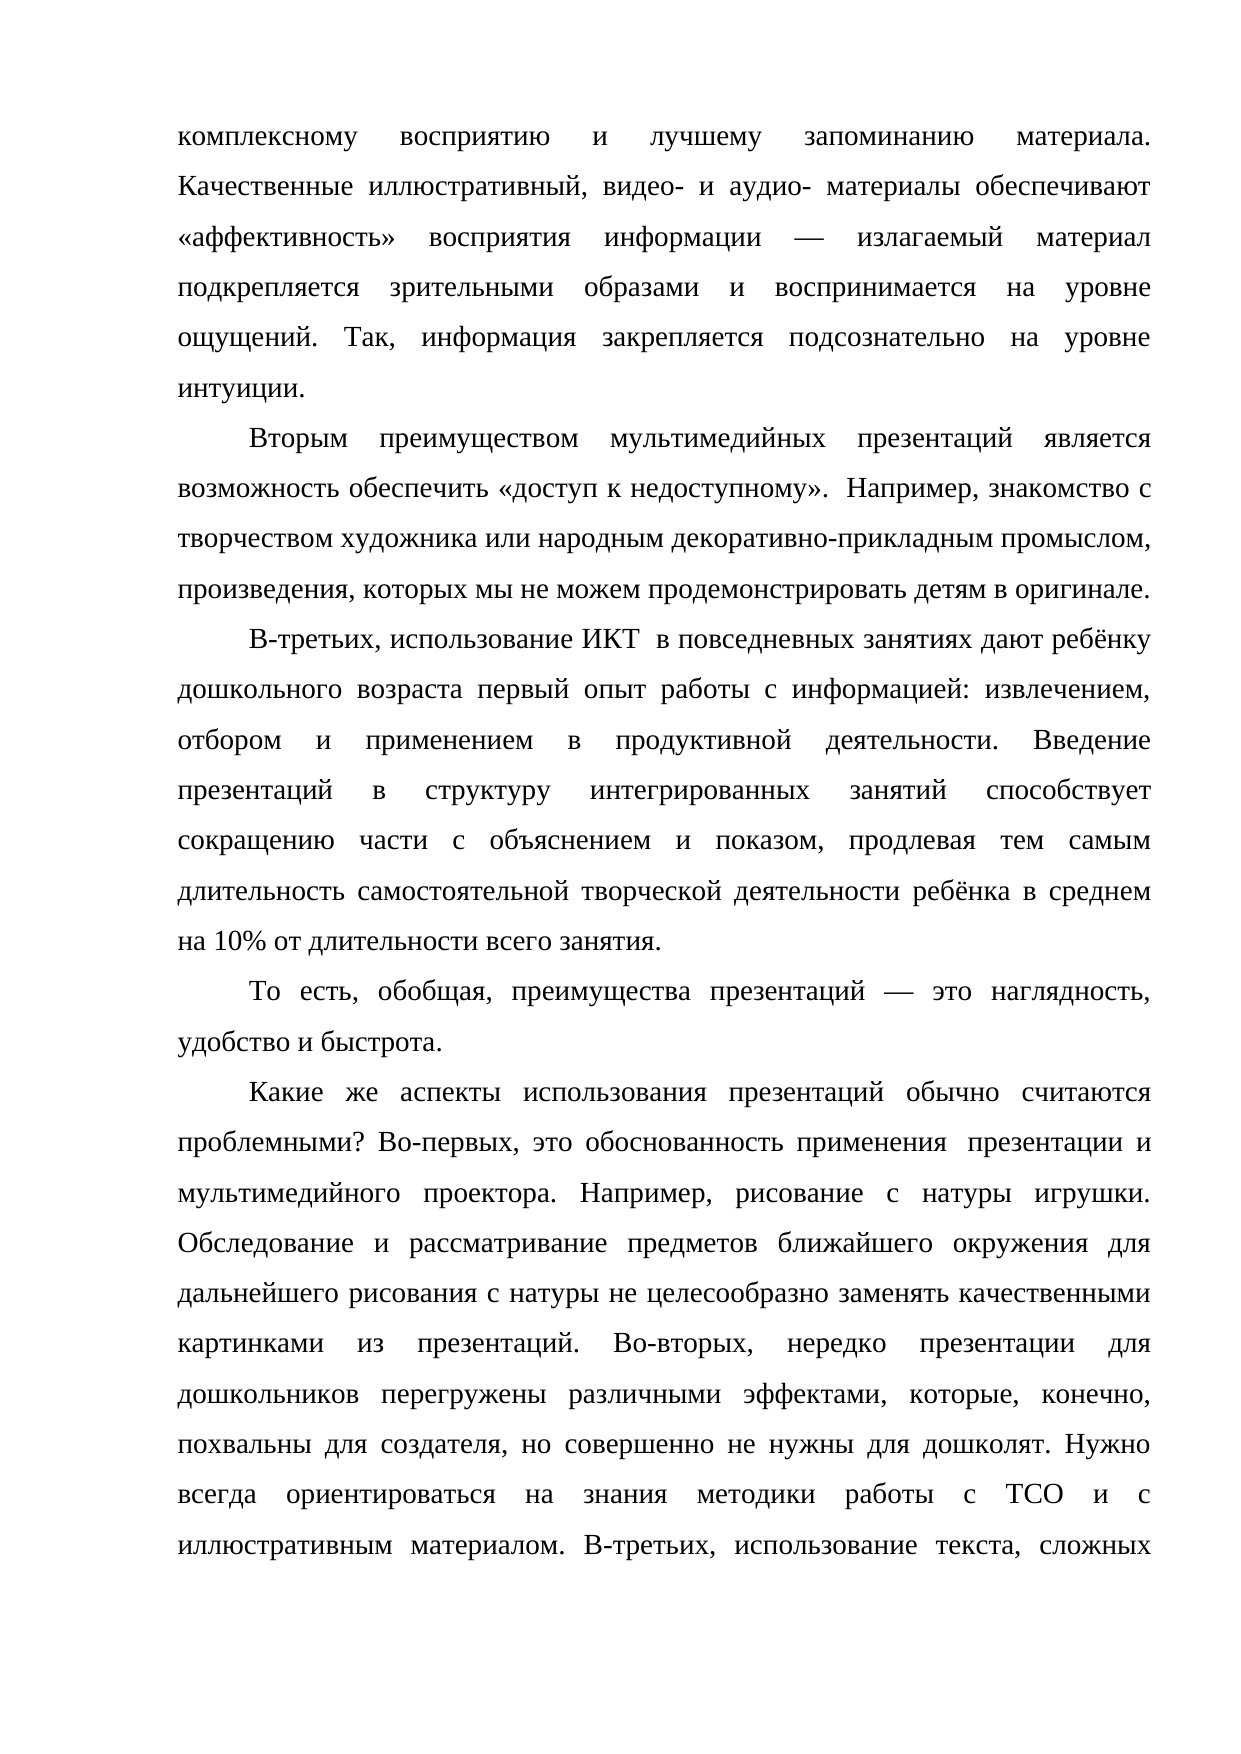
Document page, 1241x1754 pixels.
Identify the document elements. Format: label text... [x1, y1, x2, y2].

text Вторым преимуществом мультимедийных презентаций является возможность обеспечить «доступ к недоступному». Например, знакомство с творчеством художника или народным декоративно-прикладным промыслом, произведения, которых мы не можем продемонстрировать детям в оригинале. [177, 420, 1152, 604]
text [177, 118, 1152, 403]
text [177, 1074, 1152, 1560]
text То есть, обобщая, преимущества презентаций — это наглядность, удобство и быстрота. [177, 973, 1152, 1057]
text В-третьих, использование ИКТ в повседневных занятиях дают ребёнку дошкольного возраста первый опыт работы с информацией: извлечением, отбором и применением в продуктивной деятельности. Введение презентаций в структуру интегрированных занятий способствует сокращению части с объяснением и показом, продлевая тем самым длительность самостоятельной творческой деятельности ребёнка в среднем на 10% от длительности всего занятия. [177, 621, 1152, 957]
